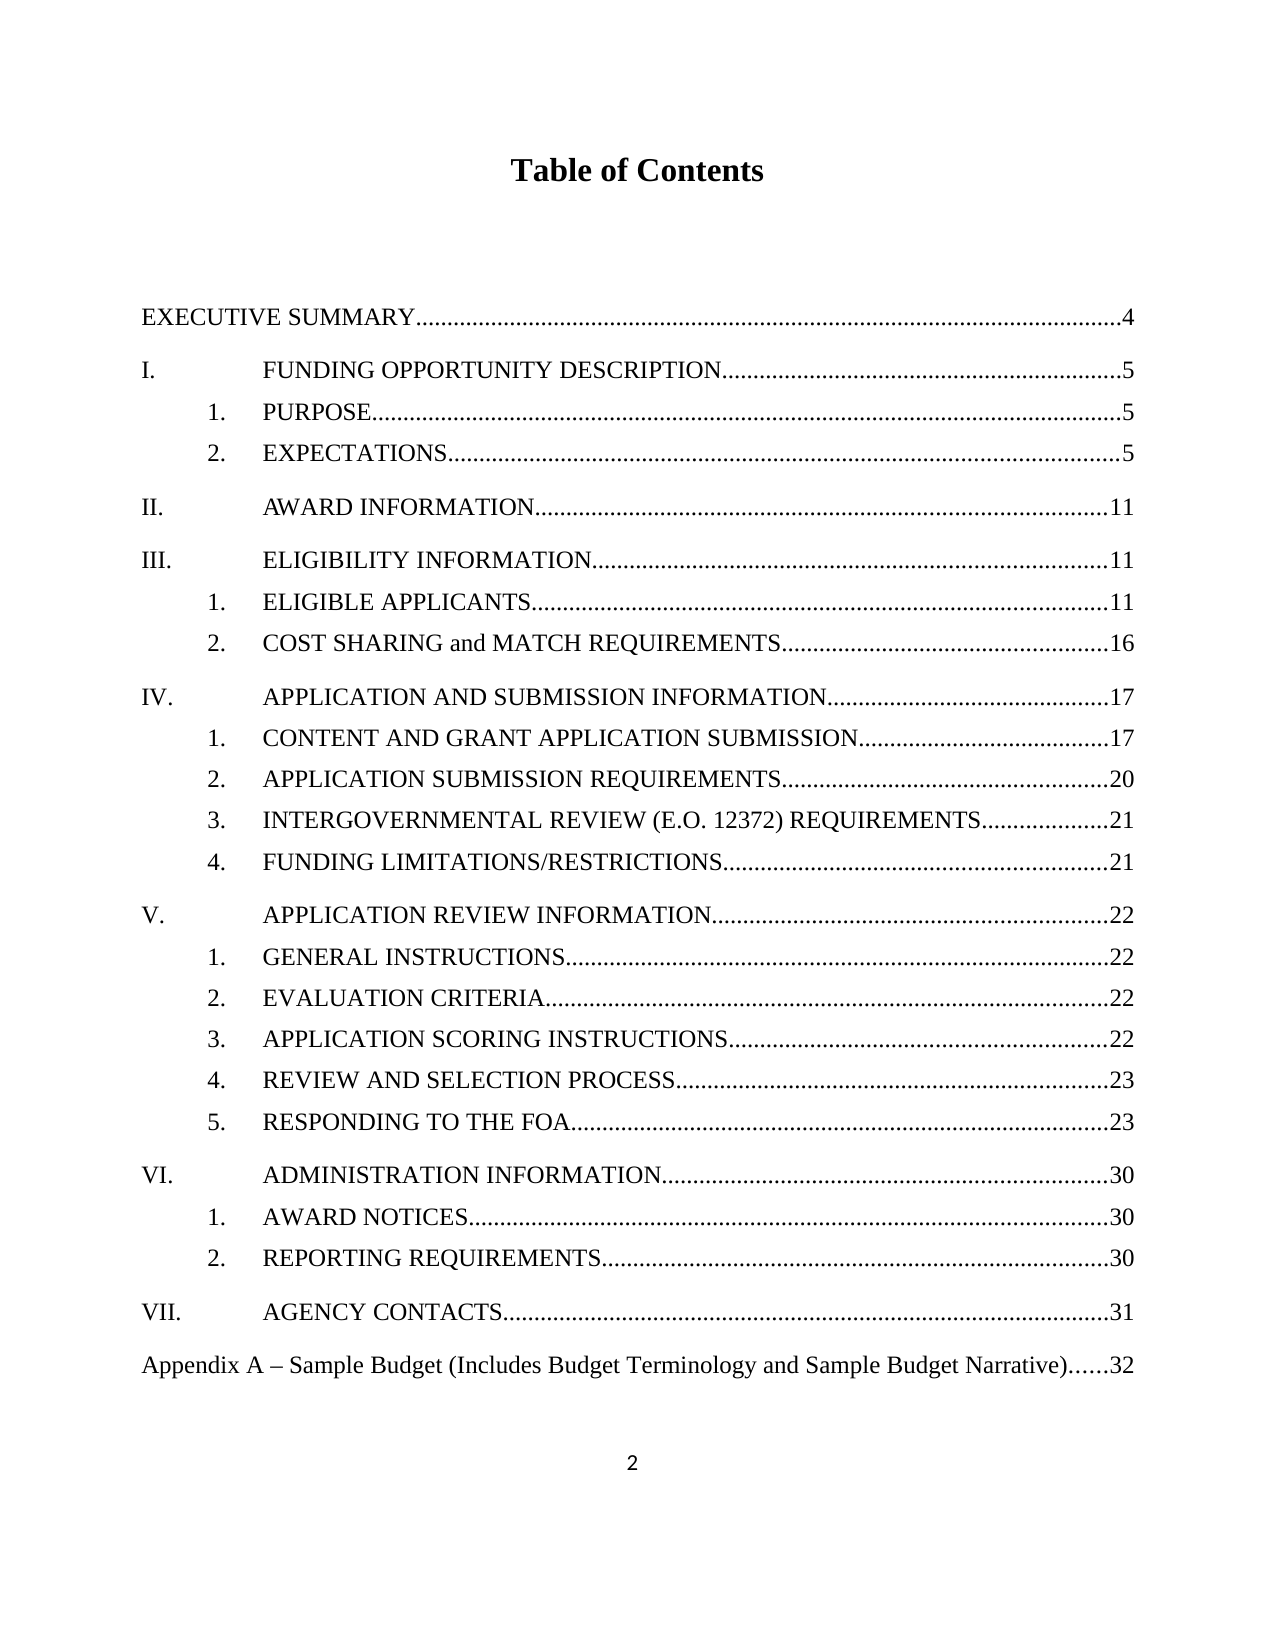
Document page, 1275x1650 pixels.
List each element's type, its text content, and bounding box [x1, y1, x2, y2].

subtitle Table of Contents [139, 150, 1135, 188]
